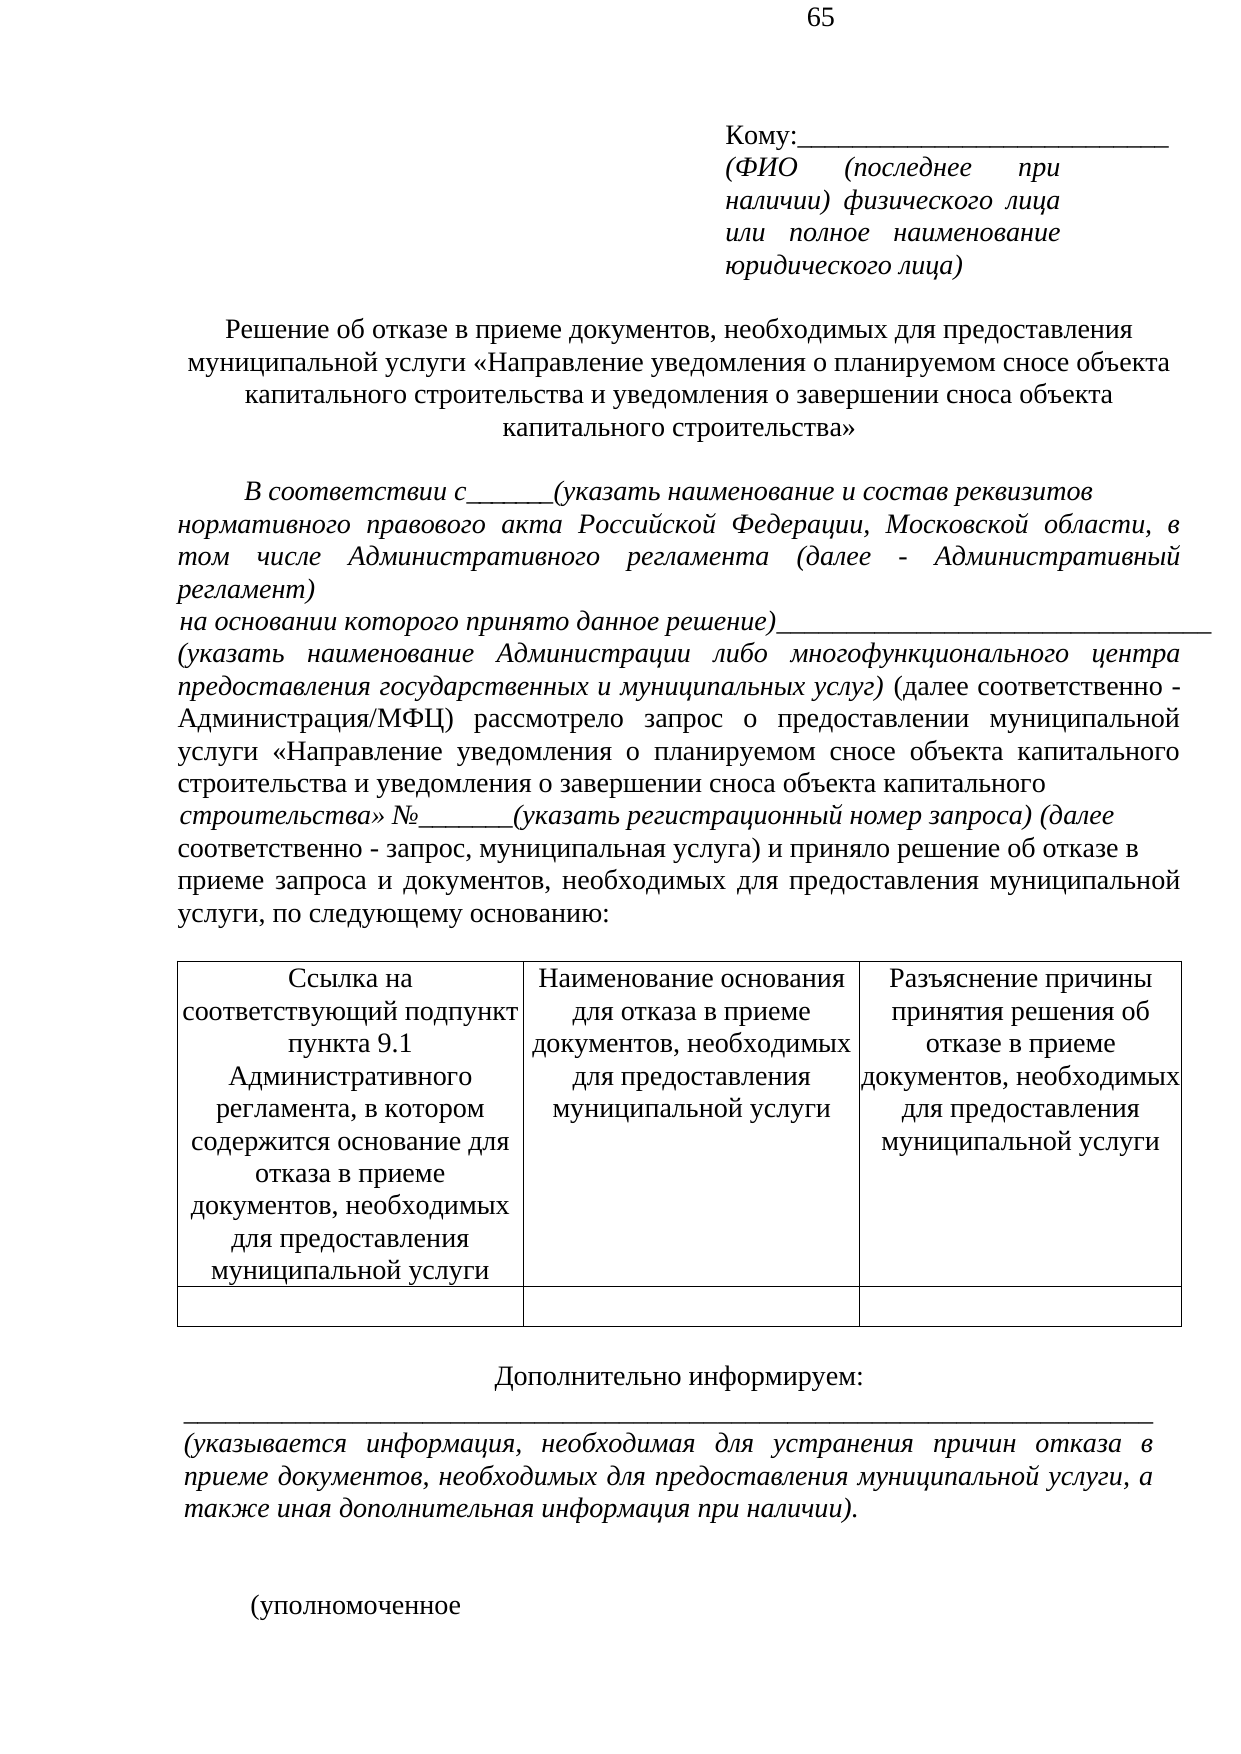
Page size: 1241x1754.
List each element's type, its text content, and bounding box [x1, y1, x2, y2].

text Дополнительно информируем: [177, 1359, 1181, 1391]
text (указать наименование Администрации либо многофункционального центра предоставления государственных и муниципальных услуг) (далее соответственно - Администрация/МФЦ) рассмотрело запрос о предоставлении муниципальной услуги «Направление уведомления о планируемом сносе объекта капитального строительства и уведомления о завершении сноса объекта капитального [177, 636, 1181, 798]
table_cell [524, 1287, 859, 1326]
text (уполномоченное [250, 1588, 1181, 1621]
text строительства» № (указать регистрационный номер запроса) (далее [179, 798, 1181, 831]
text нормативного правового акта Российской Федерации, Московской области, в том числе Административного регламента (далее - Административный регламент) [177, 507, 1181, 604]
text (указывается информация, необходимая для устранения причин отказа в приеме документов, необходимых для предоставления муниципальной услуги, а также иная дополнительная информация при наличии). [183, 1426, 1154, 1523]
table_header Разъяснение причины принятия решения об отказе в приеме документов, необходимых для предоставления муниципальной услуги [860, 962, 1181, 1286]
text на основании которого принято данное решение) [179, 604, 1181, 636]
table_cell [178, 1287, 523, 1326]
text приеме запроса и документов, необходимых для предоставления муниципальной услуги, по следующему основанию: [177, 863, 1181, 928]
text В соответствии с (указать наименование и состав реквизитов [244, 474, 1181, 507]
table_cell [860, 1287, 1181, 1326]
text (ФИО (последнее при наличии) физического лица или полное наименование юридического лица) [725, 151, 1061, 280]
text соответственно - запрос, муниципальная услуга) и приняло решение об отказе в [177, 831, 1181, 863]
text _____________________________________________________________________ [183, 1394, 1154, 1426]
text Решение об отказе в приеме документов, необходимых для предоставления муниципальной услуги «Направление уведомления о планируемом сносе объекта капитального строительства и уведомления о завершении сноса объекта капитального строительства» [177, 312, 1181, 442]
table_header Наименование основания для отказа в приеме документов, необходимых для предоставления муниципальной услуги [524, 962, 859, 1286]
table_header Ссылка на соответствующий подпункт пункта 9.1 Административного регламента, в котором содержится основание для отказа в приеме документов, необходимых для предоставления муниципальной услуги [178, 962, 523, 1286]
text Кому: [725, 118, 1181, 151]
